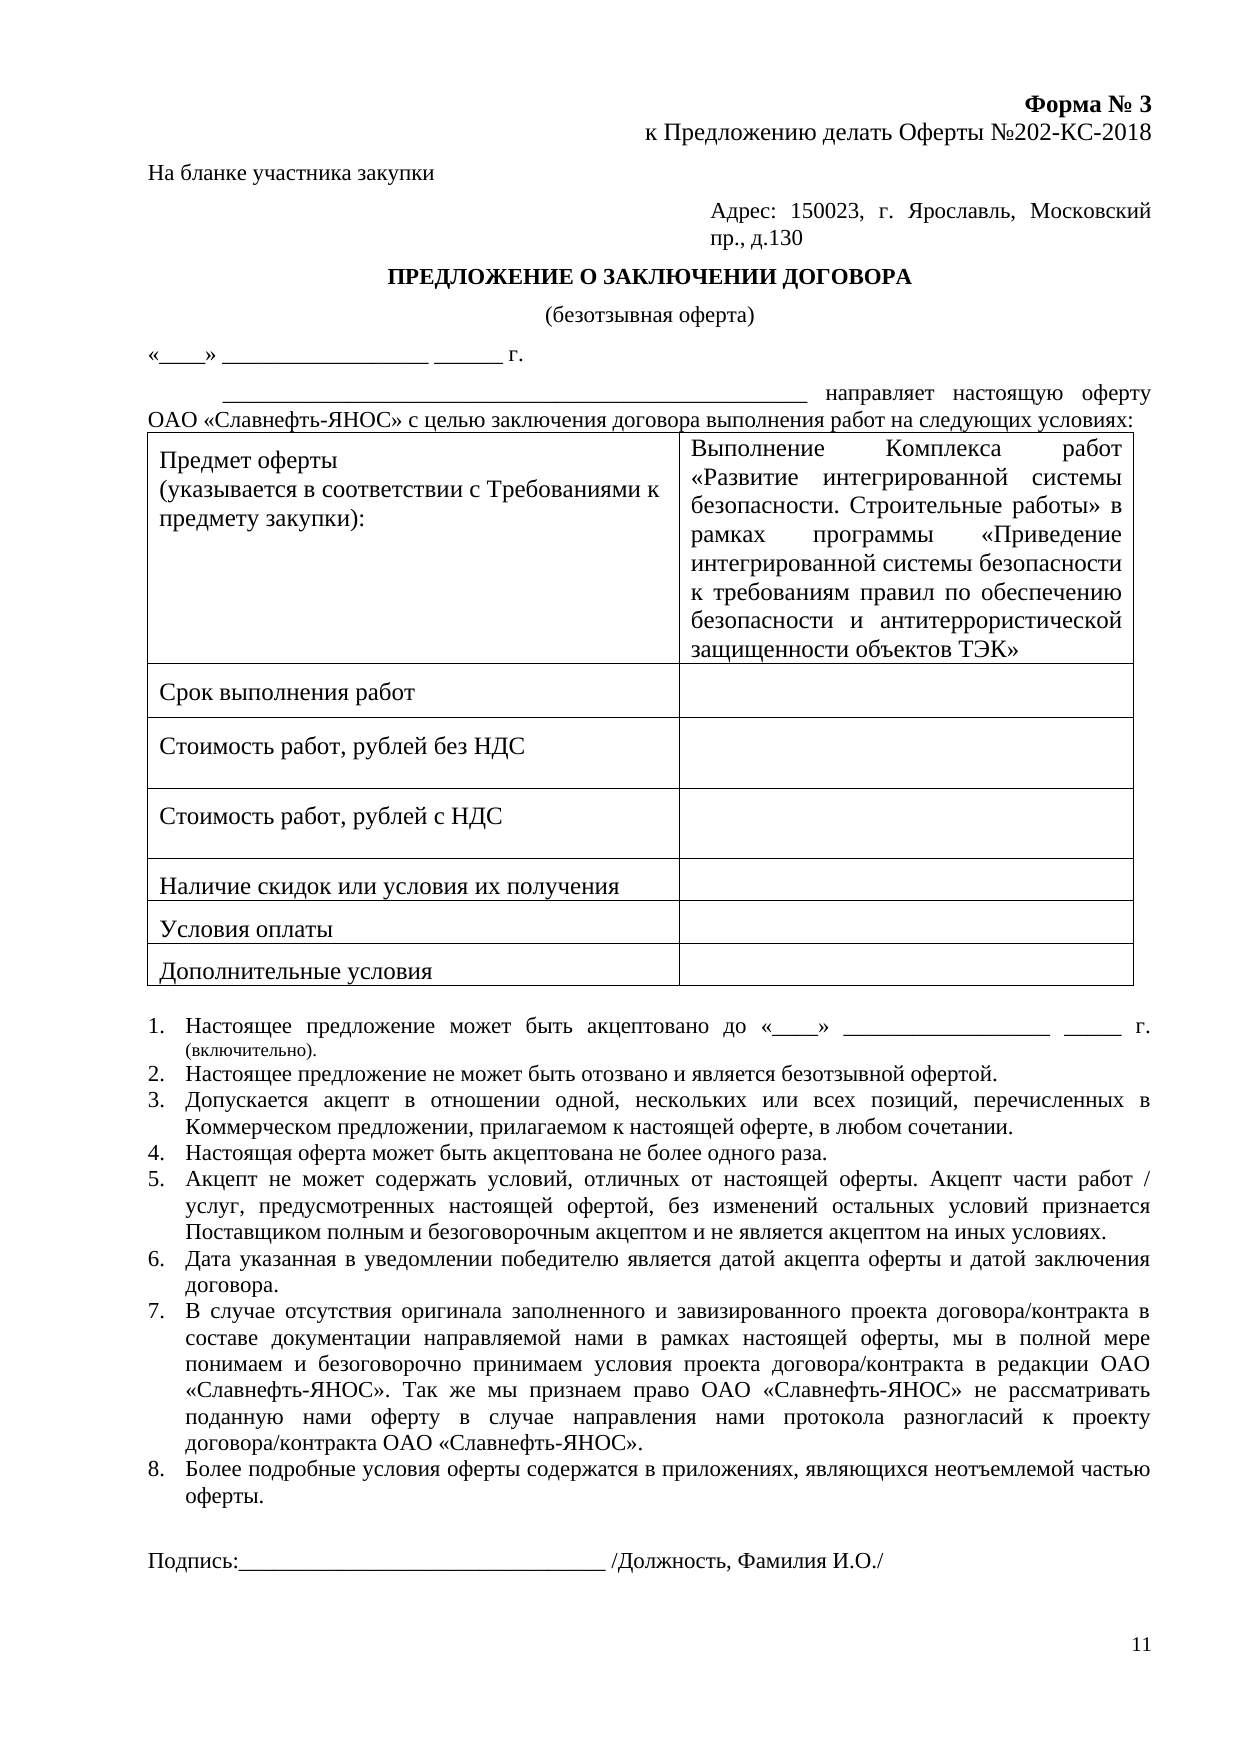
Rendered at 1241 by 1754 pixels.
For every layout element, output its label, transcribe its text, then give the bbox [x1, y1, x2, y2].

text к Предложению делать Оферты №202-КС-2018 [148, 117, 1152, 146]
text Адрес: 150023, г. Ярославль, Московский пр., д.130 [710, 197, 1152, 250]
table_header Предмет оферты (указывается в соответствии с Требованиями к предмету закупки): [148, 433, 679, 663]
table_cell Стоимость работ, рублей с НДС [148, 789, 679, 858]
list Настоящее предложение не может быть отозвано и является безотзывной офертой. [148, 1060, 1152, 1086]
text «____» __________________ ______ г. [148, 340, 1152, 367]
table_cell Дополнительные условия [148, 944, 679, 985]
table_header Выполнение Комплекса работ «Развитие интегрированной системы безопасности. Строительные работы» в рамках программы «Приведение интегрированной системы безопасности к требованиям правил по обеспечению безопасности и антитеррористической защищенности объектов ТЭК» [680, 433, 1133, 663]
list Акцепт не может содержать условий, отличных от настоящей оферты. Акцепт части работ / услуг, предусмотренных настоящей офертой, без изменений остальных условий признается Поставщиком полным и безоговорочным акцептом и не является акцептом на иных условиях. [148, 1166, 1152, 1244]
table_cell Срок выполнения работ [148, 664, 679, 717]
table_cell [680, 859, 1133, 900]
list Допускается акцепт в отношении одной, нескольких или всех позиций, перечисленных в Коммерческом предложении, прилагаемом к настоящей оферте, в любом сочетании. [148, 1086, 1152, 1139]
text ПРЕДЛОЖЕНИЕ О ЗАКЛЮЧЕНИИ ДОГОВОРА [148, 263, 1152, 289]
table_cell Наличие скидок или условия их получения [148, 859, 679, 900]
list Дата указанная в уведомлении победителю является датой акцепта оферты и датой заключения договора. [148, 1244, 1152, 1297]
table_cell [680, 718, 1133, 788]
list Настоящая оферта может быть акцептована не более одного раза. [148, 1139, 1152, 1166]
table_cell Условия оплаты [148, 901, 679, 942]
text Форма № 3 [148, 89, 1152, 117]
list В случае отсутствия оригинала заполненного и завизированного проекта договора/контракта в составе документации направляемой нами в рамках настоящей оферты, мы в полной мере понимаем и безоговорочно принимаем условия проекта договора/контракта в редакции ОАО «Славнефть-ЯНОС». Так же мы признаем право ОАО «Славнефть-ЯНОС» не рассматривать поданную нами оферту в случае направления нами протокола разногласий к проекту договора/контракта ОАО «Славнефть-ЯНОС». [148, 1297, 1152, 1455]
table_cell [680, 789, 1133, 858]
list Более подробные условия оферты содержатся в приложениях, являющихся неотъемлемой частью оферты. [148, 1455, 1152, 1508]
text Подпись:________________________________ /Должность, Фамилия И.О./ [148, 1547, 1152, 1573]
table_cell [680, 901, 1133, 942]
table_cell Стоимость работ, рублей без НДС [148, 718, 679, 788]
text На бланке участника закупки [148, 159, 1152, 185]
table_cell [680, 664, 1133, 717]
list Настоящее предложение может быть акцептовано до «____» __________________ _____ г. (включительно). [148, 1012, 1152, 1060]
text (безотзывная оферта) [148, 302, 1152, 328]
table_cell [680, 944, 1133, 985]
text ___________________________________________________ направляет настоящую оферту ОАО «Славнефть-ЯНОС» с целью заключения договора выполнения работ на следующих условиях: [148, 379, 1152, 432]
